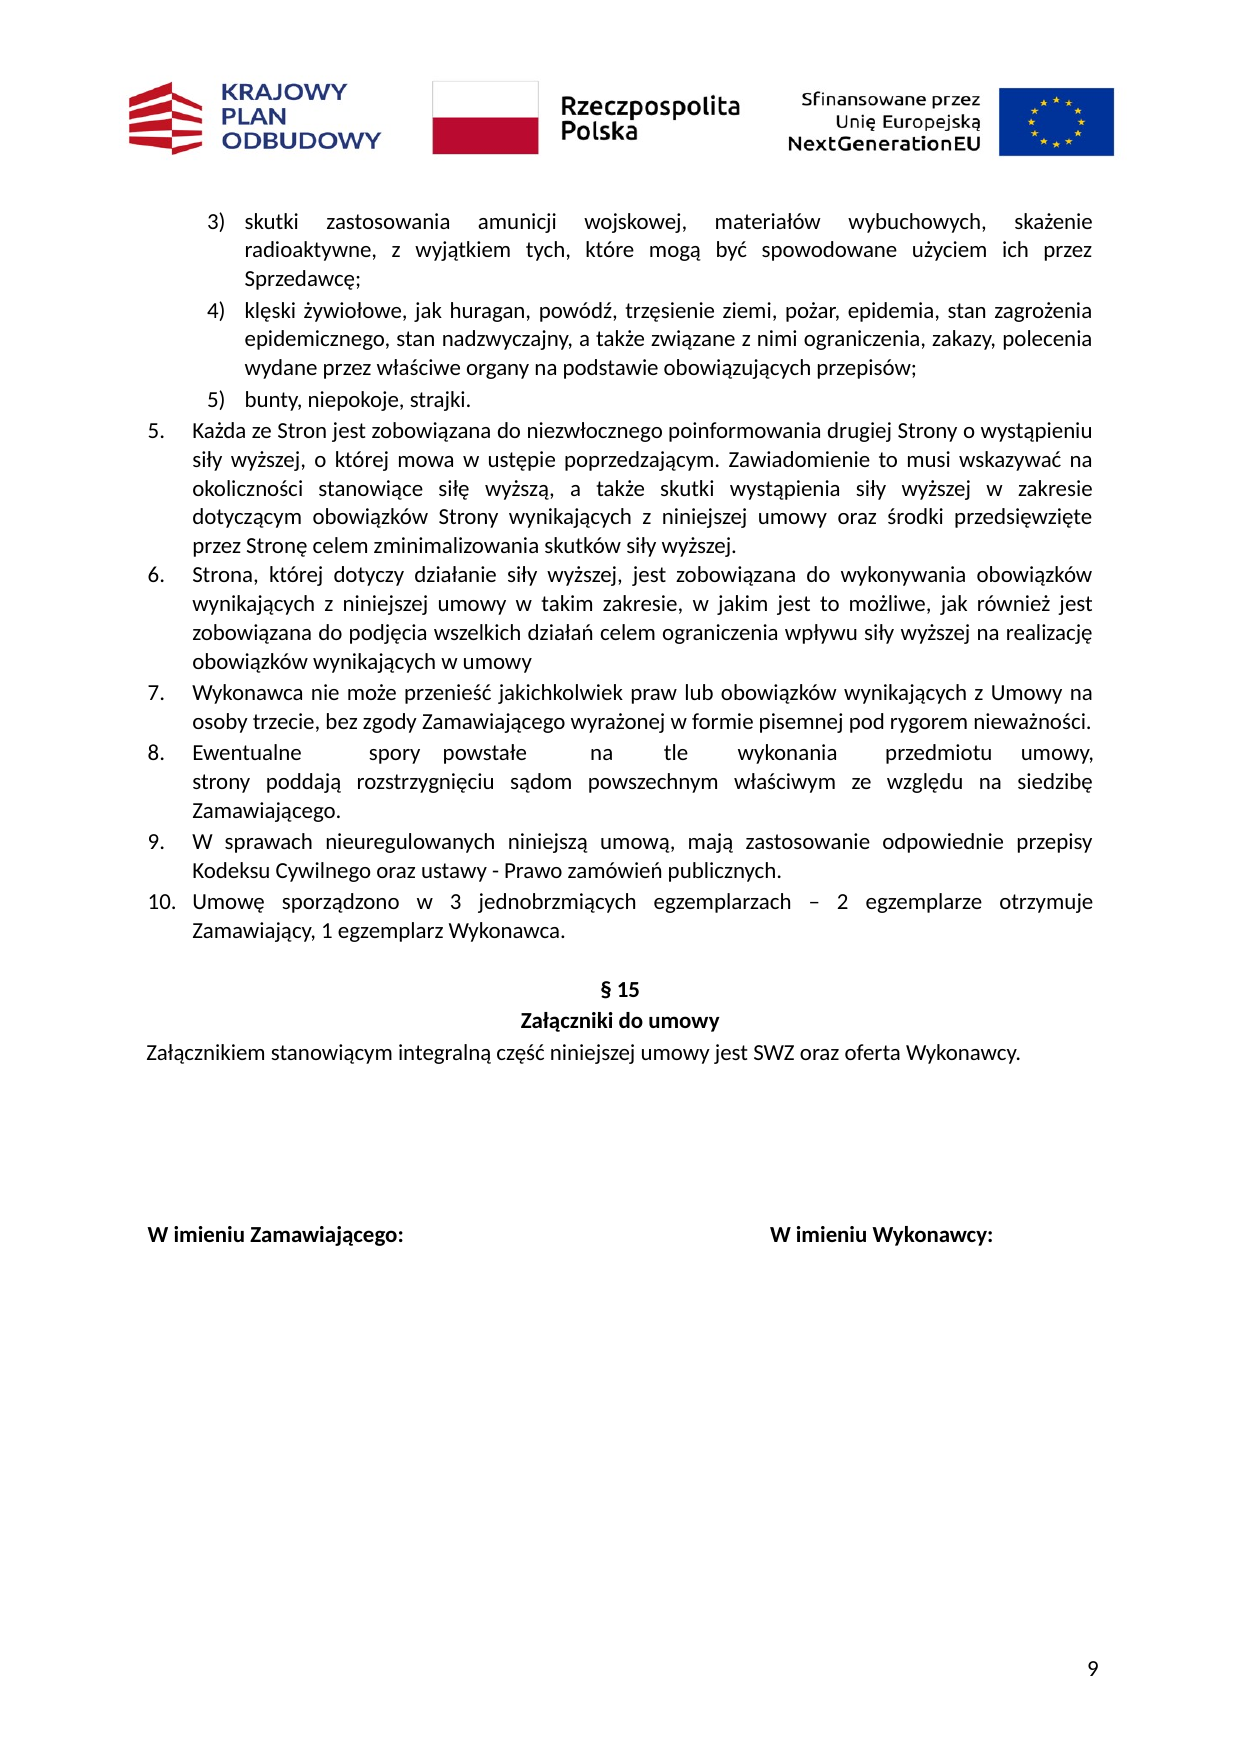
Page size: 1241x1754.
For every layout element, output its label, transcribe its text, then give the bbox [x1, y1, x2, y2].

list Strona, której dotyczy działanie siły wyższej, jest zobowiązana do wykonywania obowiązków wynikających z niniejszej umowy w takim zakresie, w jakim jest to możliwe, jak również jest zobowiązana do podjęcia wszelkich działań celem ograniczenia wpływu siły wyższej na realizację obowiązków wynikających w umowy [147, 560, 1094, 675]
text § 15 [600, 975, 1095, 1003]
list Umowę sporządzono w 3 jednobrzmiących egzemplarzach – 2 egzemplarze otrzymuje Zamawiający, 1 egzemplarz Wykonawca. [147, 887, 1094, 944]
text Załącznikiem stanowiącym integralną część niniejszej umowy jest SWZ oraz oferta Wykonawcy. [146, 1038, 1094, 1066]
text Załączniki do umowy [521, 1006, 1095, 1034]
list Każda ze Stron jest zobowiązana do niezwłocznego poinformowania drugiej Strony o wystąpieniu siły wyższej, o której mowa w ustępie poprzedzającym. Zawiadomienie to musi wskazywać na okoliczności stanowiące siłę wyższą, a także skutki wystąpienia siły wyższej w zakresie dotyczącym obowiązków Strony wynikających z niniejszej umowy oraz środki przedsięwzięte przez Stronę celem zminimalizowania skutków siły wyższej. [147, 416, 1094, 559]
list Ewentualne spory powstałe na tle wykonania przedmiotu umowy, strony poddają rozstrzygnięciu sądom powszechnym właściwym ze względu na siedzibę Zamawiającego. [147, 738, 1094, 824]
list bunty, niepokoje, strajki. [207, 385, 1094, 413]
text W imieniu Zamawiającego: W imieniu Wykonawcy: [147, 1220, 1098, 1248]
list W sprawach nieuregulowanych niniejszą umową, mają zastosowanie odpowiednie przepisy Kodeksu Cywilnego oraz ustawy - Prawo zamówień publicznych. [147, 827, 1094, 884]
list klęski żywiołowe, jak huragan, powódź, trzęsienie ziemi, pożar, epidemia, stan zagrożenia epidemicznego, stan nadzwyczajny, a także związane z nimi ograniczenia, zakazy, polecenia wydane przez właściwe organy na podstawie obowiązujących przepisów; [207, 296, 1094, 381]
picture [91, 63, 1161, 179]
list Wykonawca nie może przenieść jakichkolwiek praw lub obowiązków wynikających z Umowy na osoby trzecie, bez zgody Zamawiającego wyrażonej w formie pisemnej pod rygorem nieważności. [147, 678, 1094, 735]
list skutki zastosowania amunicji wojskowej, materiałów wybuchowych, skażenie radioaktywne, z wyjątkiem tych, które mogą być spowodowane użyciem ich przez Sprzedawcę; [207, 207, 1094, 292]
